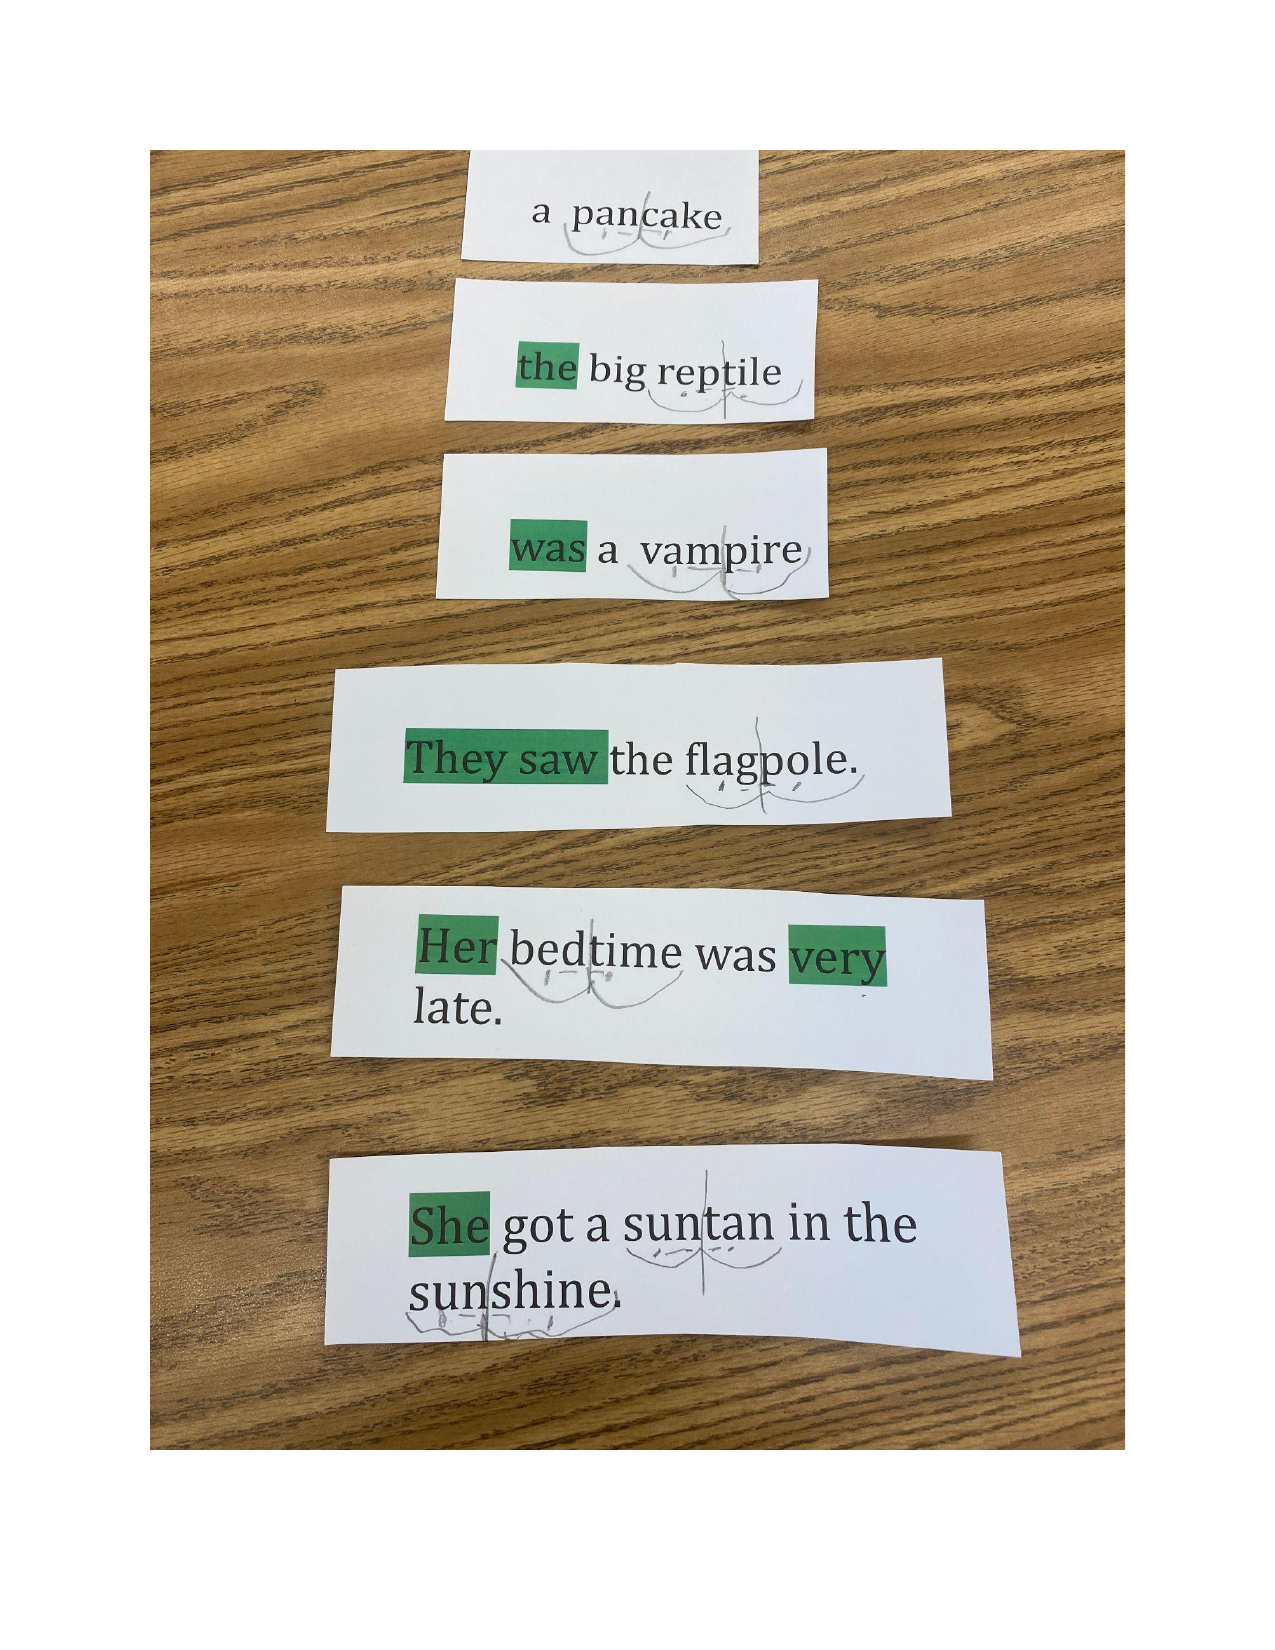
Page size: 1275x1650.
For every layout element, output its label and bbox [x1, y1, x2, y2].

picture [150, 150, 1125, 1450]
